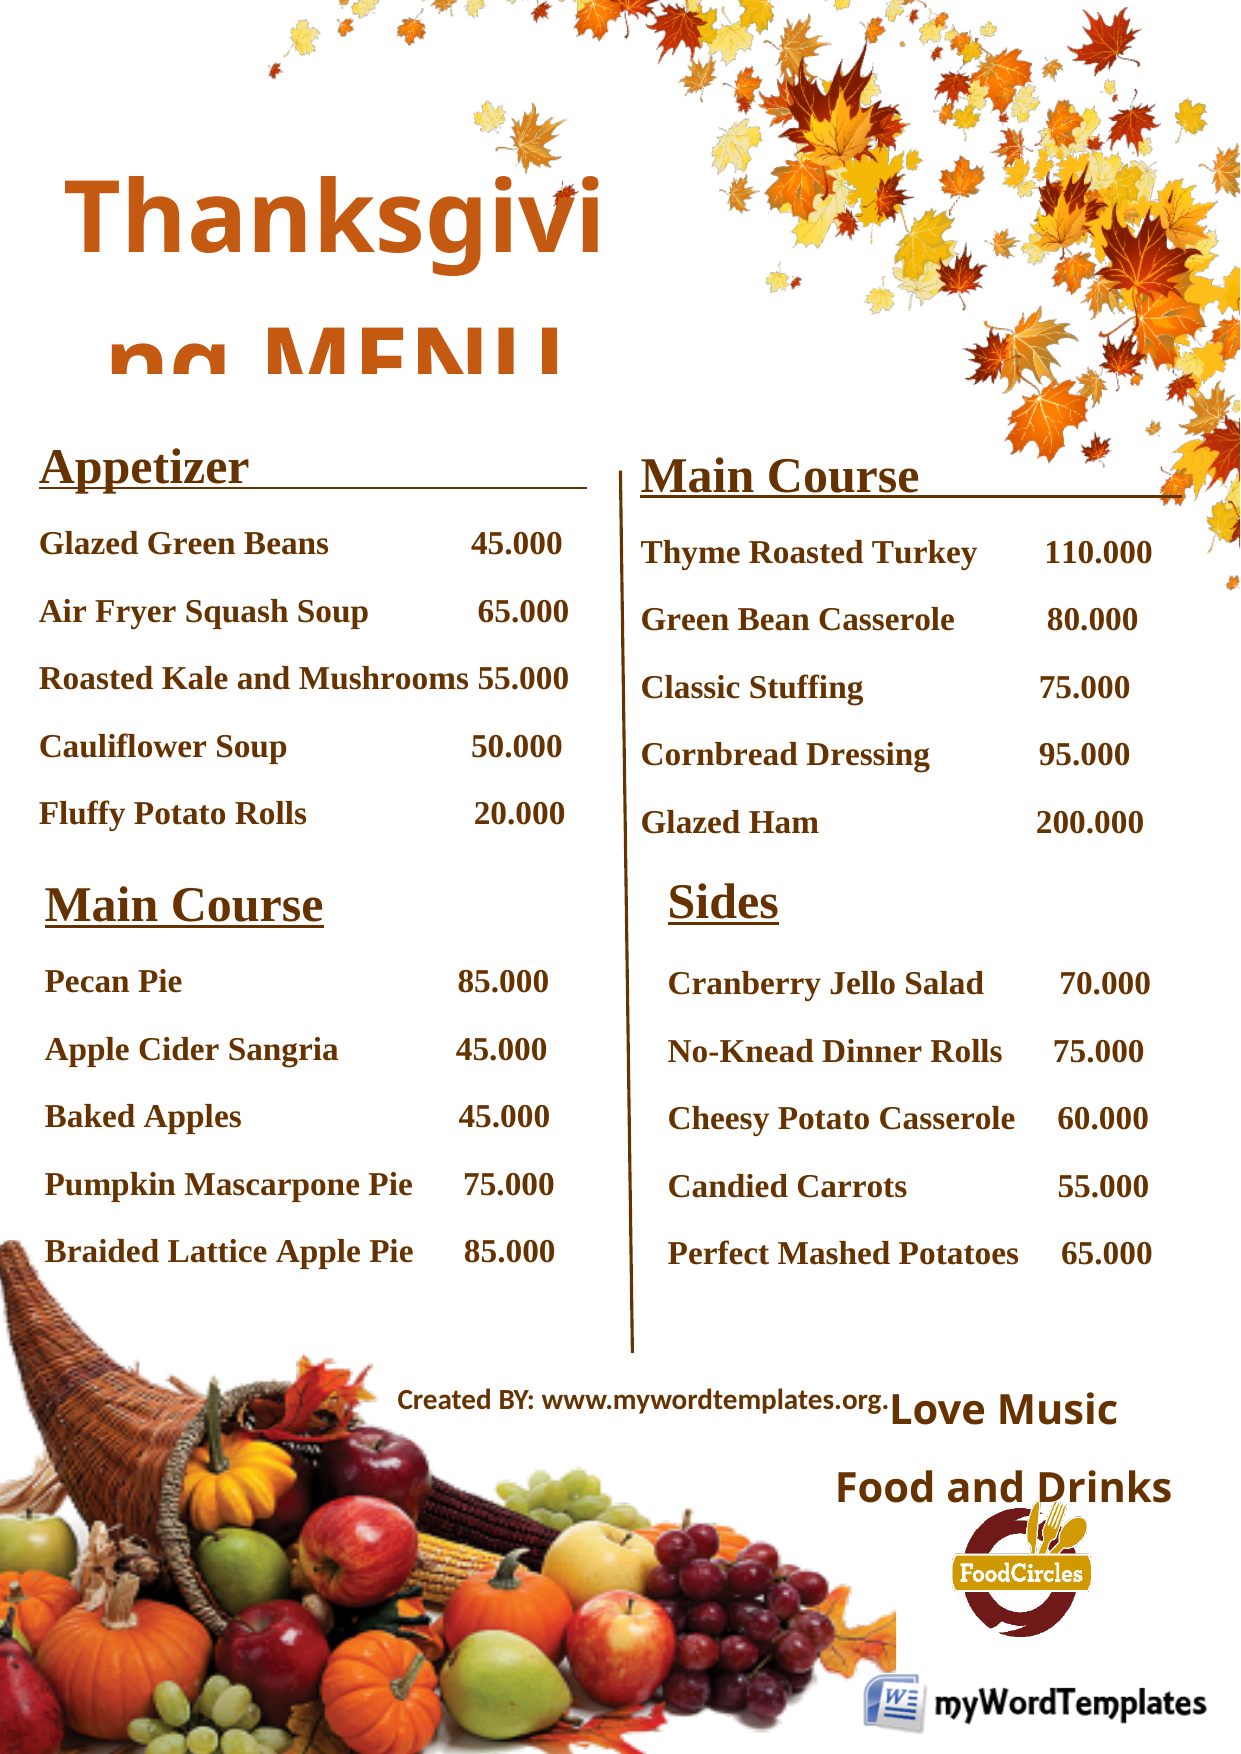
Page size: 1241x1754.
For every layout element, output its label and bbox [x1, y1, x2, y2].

picture [891, 1484, 897, 1497]
picture [544, 1242, 549, 1261]
picture [511, 1242, 516, 1261]
picture [445, 209, 467, 235]
picture [52, 1242, 58, 1250]
picture [378, 1242, 383, 1252]
picture [469, 1251, 474, 1261]
picture [230, 0, 1241, 616]
picture [950, 1500, 1093, 1637]
picture [0, 1240, 1209, 1754]
picture [113, 1248, 119, 1260]
picture [1125, 543, 1130, 561]
picture [282, 1243, 289, 1253]
picture [1108, 543, 1113, 553]
picture [146, 1248, 152, 1260]
picture [52, 1251, 60, 1260]
picture [528, 1242, 533, 1261]
